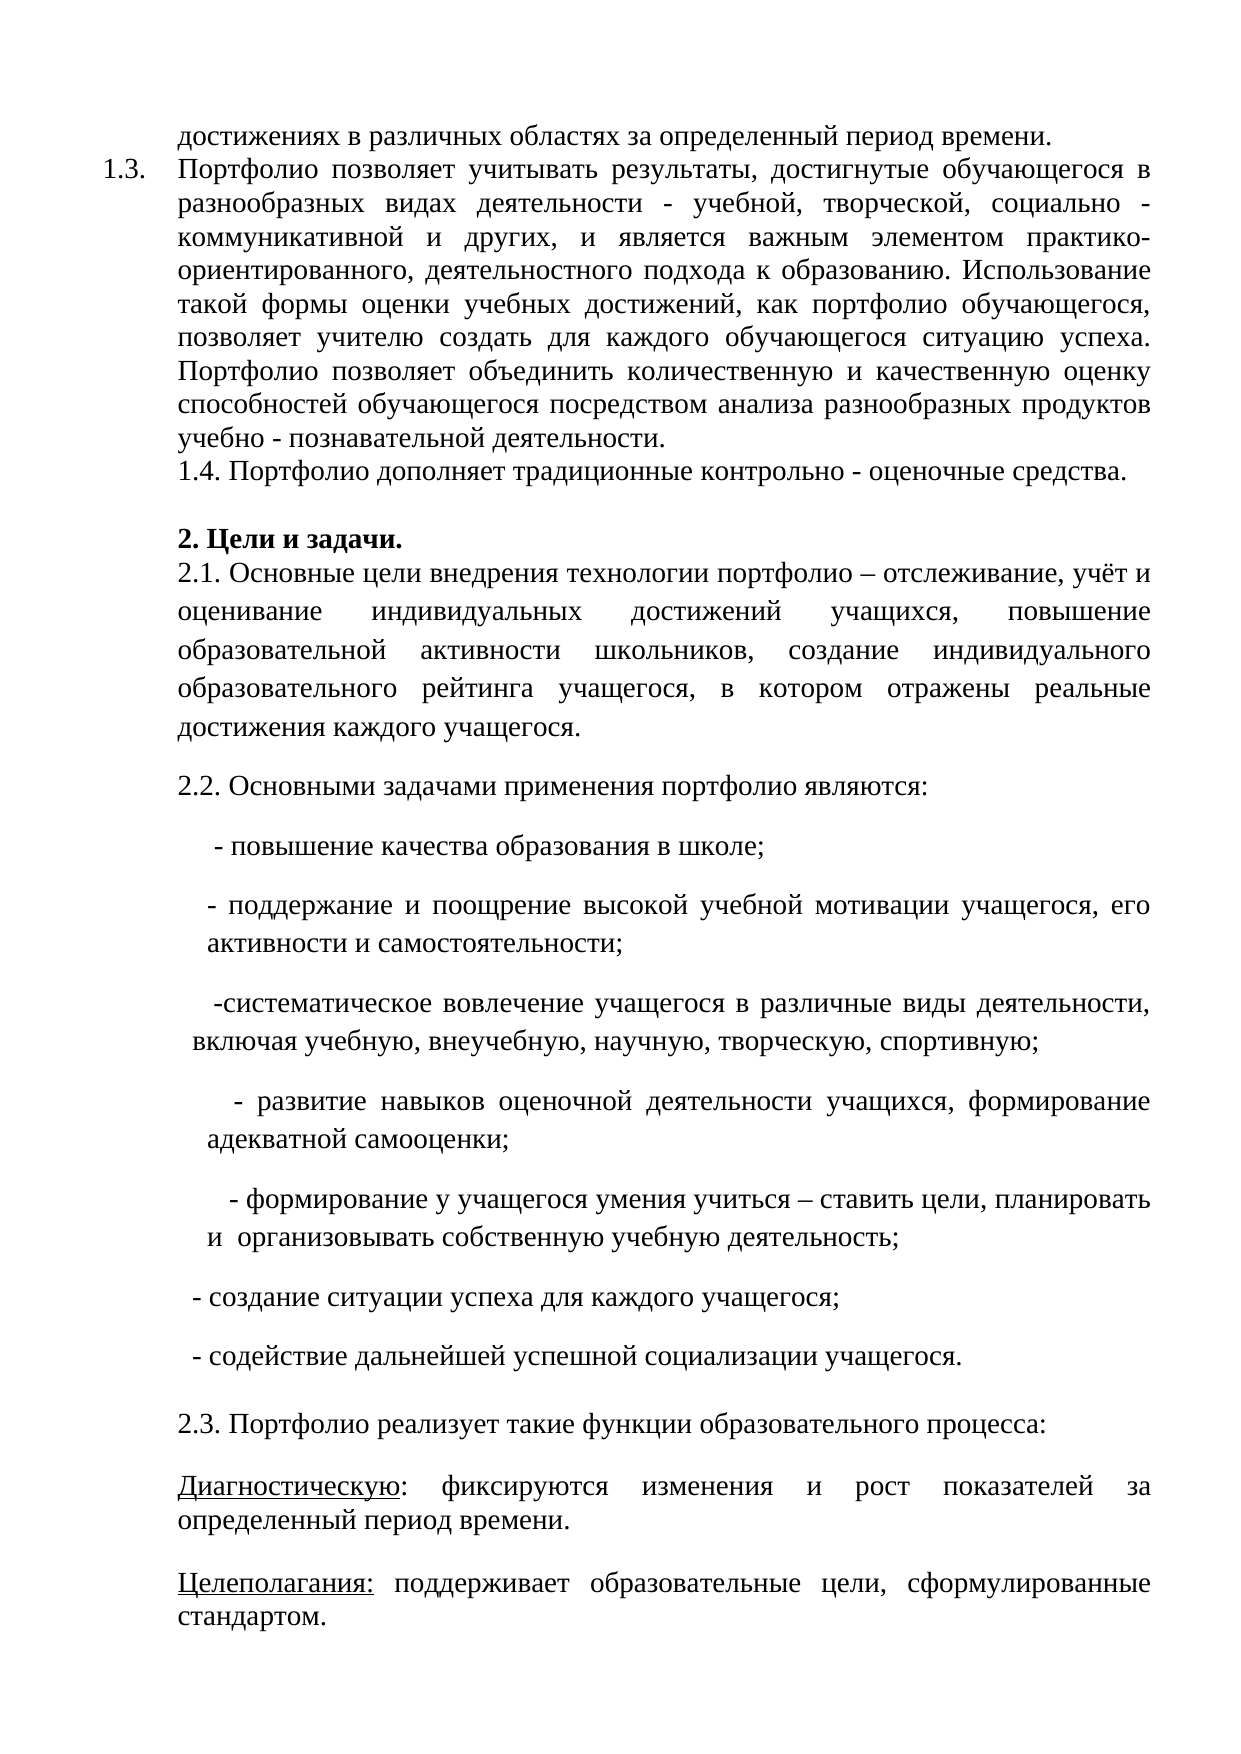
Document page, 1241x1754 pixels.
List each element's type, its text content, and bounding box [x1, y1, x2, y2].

text 1.4. Портфолио дополняет традиционные контрольно - оценочные средства. [177, 453, 1152, 487]
text 2.3. Портфолио реализует такие функции образовательного процесса: [177, 1406, 1152, 1439]
text - повышение качества образования в школе; [177, 828, 1152, 861]
list Портфолио позволяет учитывать результаты, достигнутые обучающегося в разнообразных видах деятельности - учебной, творческой, социально - коммуникативной и других, и является важным элементом практико-ориентированного, деятельностного подхода к образованию. Использование такой формы оценки учебных достижений, как портфолио обучающегося, позволяет учителю создать для каждого обучающегося ситуацию успеха. Портфолио позволяет объединить количественную и качественную оценку способностей обучающегося посредством анализа разнообразных продуктов учебно - познавательной деятельности. [102, 152, 1152, 453]
text - содействие дальнейшей успешной социализации учащегося. [177, 1338, 1152, 1372]
text Целеполагания: поддерживает образовательные цели, сформулированные стандартом. [177, 1565, 1152, 1632]
text - создание ситуации успеха для каждого учащегося; [177, 1279, 1152, 1312]
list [102, 118, 1152, 152]
text 2.2. Основными задачами применения портфолио являются: [177, 768, 1152, 802]
text Диагностическую: фиксируются изменения и рост показателей за определенный период времени. [177, 1468, 1152, 1536]
text - развитие навыков оценочной деятельности учащихся, формирование адекватной самооценки; [192, 1083, 1152, 1155]
text 2. Цели и задачи. [177, 521, 1152, 555]
text -систематическое вовлечение учащегося в различные виды деятельности, включая учебную, внеучебную, научную, творческую, спортивную; [192, 985, 1152, 1057]
text 2.1. Основные цели внедрения технологии портфолио – отслеживание, учёт и оценивание индивидуальных достижений учащихся, повышение образовательной активности школьников, создание индивидуального образовательного рейтинга учащегося, в котором отражены реальные достижения каждого учащегося. [177, 555, 1152, 742]
text - поддержание и поощрение высокой учебной мотивации учащегося, его активности и самостоятельности; [207, 887, 1152, 959]
text - формирование у учащегося умения учиться – ставить цели, планировать и организовывать собственную учебную деятельность; [207, 1181, 1152, 1253]
